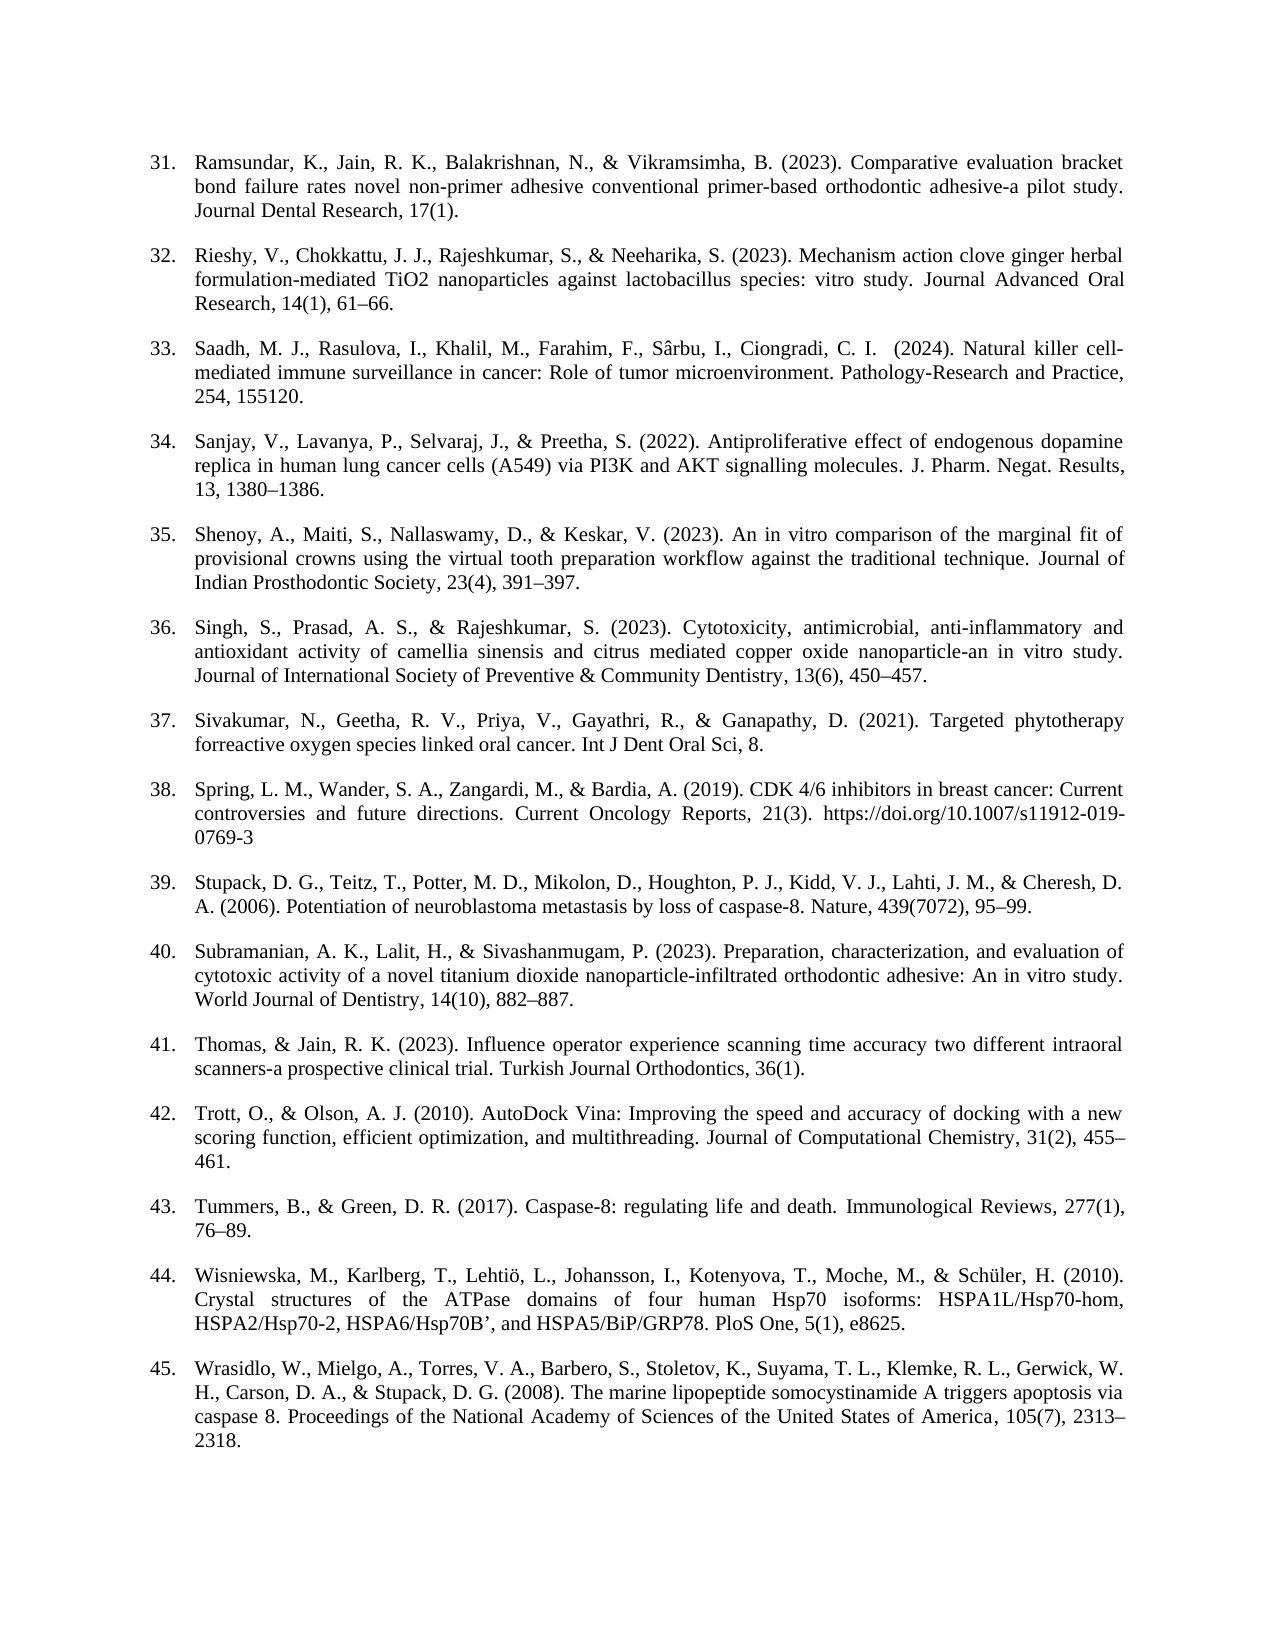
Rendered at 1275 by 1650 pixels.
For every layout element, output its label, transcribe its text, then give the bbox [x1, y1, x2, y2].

text Sanjay, V., Lavanya, P., Selvaraj, J., & Preetha, S. (2022). Antiproliferative effect of endogenous dopamine replica in human lung cancer cells (A549) via PI3K and AKT signalling molecules. J. Pharm. Negat. Results, 13, 1380–1386. [150, 429, 1125, 501]
text Shenoy, A., Maiti, S., Nallaswamy, D., & Keskar, V. (2023). An in vitro comparison of the marginal fit of provisional crowns using the virtual tooth preparation workflow against the traditional technique. Journal of Indian Prosthodontic Society, 23(4), 391–397. [150, 522, 1125, 594]
text Singh, S., Prasad, A. S., & Rajeshkumar, S. (2023). Cytotoxicity, antimicrobial, anti-inflammatory and antioxidant activity of camellia sinensis and citrus mediated copper oxide nanoparticle-an in vitro study. Journal of International Society of Preventive & Community Dentistry, 13(6), 450–457. [150, 615, 1125, 687]
text Thomas, & Jain, R. K. (2023). Influence operator experience scanning time accuracy two different intraoral scanners-a prospective clinical trial. Turkish Journal Orthodontics, 36(1). [150, 1032, 1125, 1080]
text Wisniewska, M., Karlberg, T., Lehtiö, L., Johansson, I., Kotenyova, T., Moche, M., & Schüler, H. (2010). Crystal structures of the ATPase domains of four human Hsp70 isoforms: HSPA1L/Hsp70-hom, HSPA2/Hsp70-2, HSPA6/Hsp70B’, and HSPA5/BiP/GRP78. PloS One, 5(1), e8625. [150, 1263, 1125, 1335]
text Stupack, D. G., Teitz, T., Potter, M. D., Mikolon, D., Houghton, P. J., Kidd, V. J., Lahti, J. M., & Cheresh, D. A. (2006). Potentiation of neuroblastoma metastasis by loss of caspase-8. Nature, 439(7072), 95–99. [150, 870, 1125, 918]
text Ramsundar, K., Jain, R. K., Balakrishnan, N., & Vikramsimha, B. (2023). Comparative evaluation bracket bond failure rates novel non-primer adhesive conventional primer-based orthodontic adhesive-a pilot study. Journal Dental Research, 17(1). [150, 150, 1125, 222]
text Subramanian, A. K., Lalit, H., & Sivashanmugam, P. (2023). Preparation, characterization, and evaluation of cytotoxic activity of a novel titanium dioxide nanoparticle-infiltrated orthodontic adhesive: An in vitro study. World Journal of Dentistry, 14(10), 882–887. [150, 939, 1125, 1011]
text Tummers, B., & Green, D. R. (2017). Caspase‐8: regulating life and death. Immunological Reviews, 277(1), 76–89. [150, 1194, 1125, 1242]
text Wrasidlo, W., Mielgo, A., Torres, V. A., Barbero, S., Stoletov, K., Suyama, T. L., Klemke, R. L., Gerwick, W. H., Carson, D. A., & Stupack, D. G. (2008). The marine lipopeptide somocystinamide A triggers apoptosis via caspase 8. Proceedings of the National Academy of Sciences of the United States of America, 105(7), 2313–2318. [150, 1356, 1125, 1452]
text Spring, L. M., Wander, S. A., Zangardi, M., & Bardia, A. (2019). CDK 4/6 inhibitors in breast cancer: Current controversies and future directions. Current Oncology Reports, 21(3). https://doi.org/10.1007/s11912-019-0769-3 [150, 777, 1125, 849]
text Rieshy, V., Chokkattu, J. J., Rajeshkumar, S., & Neeharika, S. (2023). Mechanism action clove ginger herbal formulation-mediated TiO2 nanoparticles against lactobacillus species: vitro study. Journal Advanced Oral Research, 14(1), 61–66. [150, 243, 1125, 315]
text Sivakumar, N., Geetha, R. V., Priya, V., Gayathri, R., & Ganapathy, D. (2021). Targeted phytotherapy forreactive oxygen species linked oral cancer. Int J Dent Oral Sci, 8. [150, 708, 1125, 756]
text Trott, O., & Olson, A. J. (2010). AutoDock Vina: Improving the speed and accuracy of docking with a new scoring function, efficient optimization, and multithreading. Journal of Computational Chemistry, 31(2), 455–461. [150, 1101, 1125, 1173]
text Saadh, M. J., Rasulova, I., Khalil, M., Farahim, F., Sârbu, I., Ciongradi, C. I. (2024). Natural killer cell-mediated immune surveillance in cancer: Role of tumor microenvironment. Pathology-Research and Practice, 254, 155120. [150, 336, 1125, 408]
